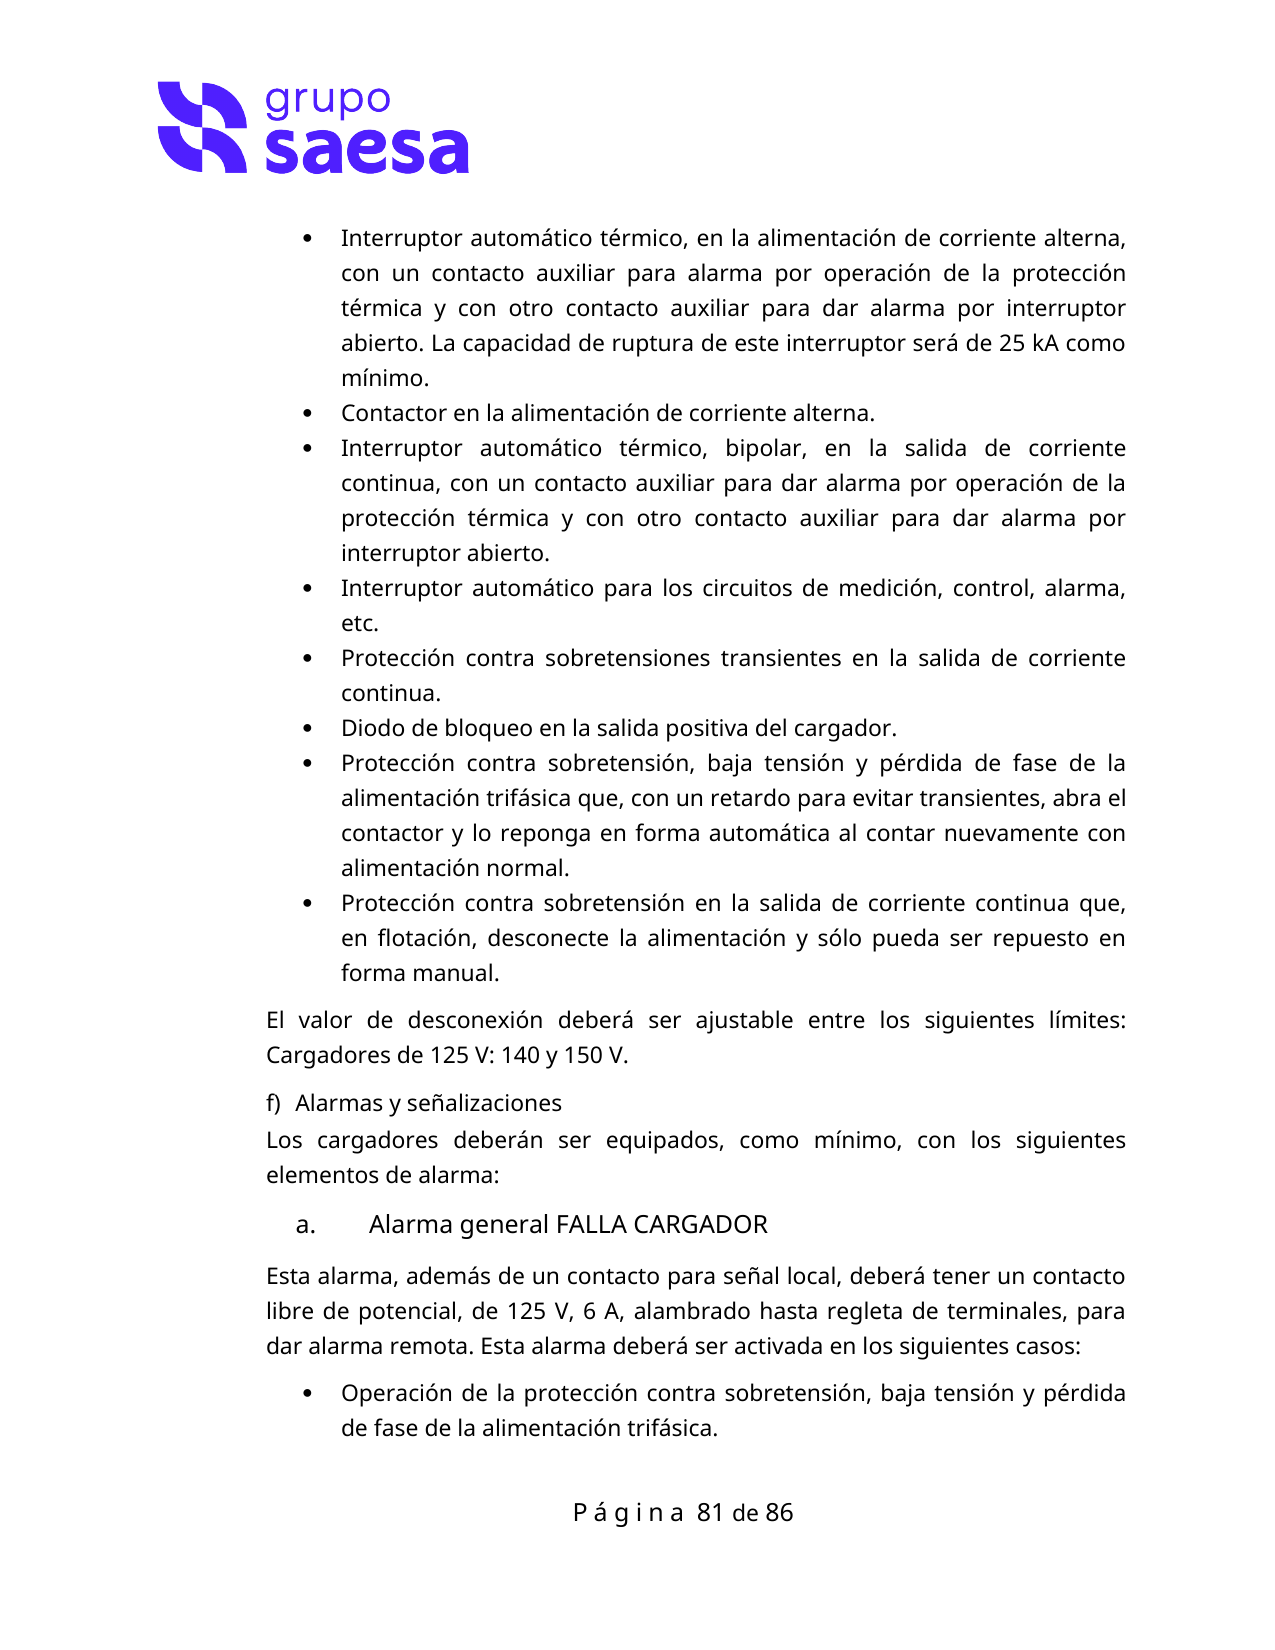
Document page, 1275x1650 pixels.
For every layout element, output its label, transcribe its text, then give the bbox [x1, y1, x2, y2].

list Protección contra sobretensión, baja tensión y pérdida de fase de la alimentación trifásica que, con un retardo para evitar transientes, abra el contactor y lo reponga en forma automática al contar nuevamente con alimentación normal. [303, 746, 1127, 883]
list Alarmas y señalizaciones [223, 1086, 1127, 1118]
list Interruptor automático para los circuitos de medición, control, alarma, etc. [303, 571, 1127, 638]
list Operación de la protección contra sobretensión, baja tensión y pérdida de fase de la alimentación trifásica. [303, 1377, 1127, 1443]
picture [147, 73, 478, 177]
text Esta alarma, además de un contacto para señal local, deberá tener un contacto libre de potencial, de 125 V, 6 A, alambrado hasta regleta de terminales, para dar alarma remota. Esta alarma deberá ser activada en los siguientes casos: [266, 1260, 1127, 1361]
list Protección contra sobretensión en la salida de corriente continua que, en flotación, desconecte la alimentación y sólo pueda ser repuesto en forma manual. [303, 886, 1127, 988]
list Diodo de bloqueo en la salida positiva del cargador. [303, 711, 1127, 743]
list Protección contra sobretensiones transientes en la salida de corriente continua. [303, 641, 1127, 708]
text Los cargadores deberán ser equipados, como mínimo, con los siguientes elementos de alarma: [266, 1124, 1127, 1190]
text El valor de desconexión deberá ser ajustable entre los siguientes límites: Cargadores de 125 V: 140 y 150 V. [266, 1004, 1127, 1070]
list Interruptor automático térmico, bipolar, en la salida de corriente continua, con un contacto auxiliar para dar alarma por operación de la protección térmica y con otro contacto auxiliar para dar alarma por interruptor abierto. [303, 431, 1127, 568]
list Interruptor automático térmico, en la alimentación de corriente alterna, con un contacto auxiliar para alarma por operación de la protección térmica y con otro contacto auxiliar para dar alarma por interruptor abierto. La capacidad de ruptura de este interruptor será de 25 kA como mínimo. [303, 221, 1127, 393]
list Alarma general FALLA CARGADOR [295, 1206, 1127, 1241]
list Contactor en la alimentación de corriente alterna. [303, 396, 1127, 428]
